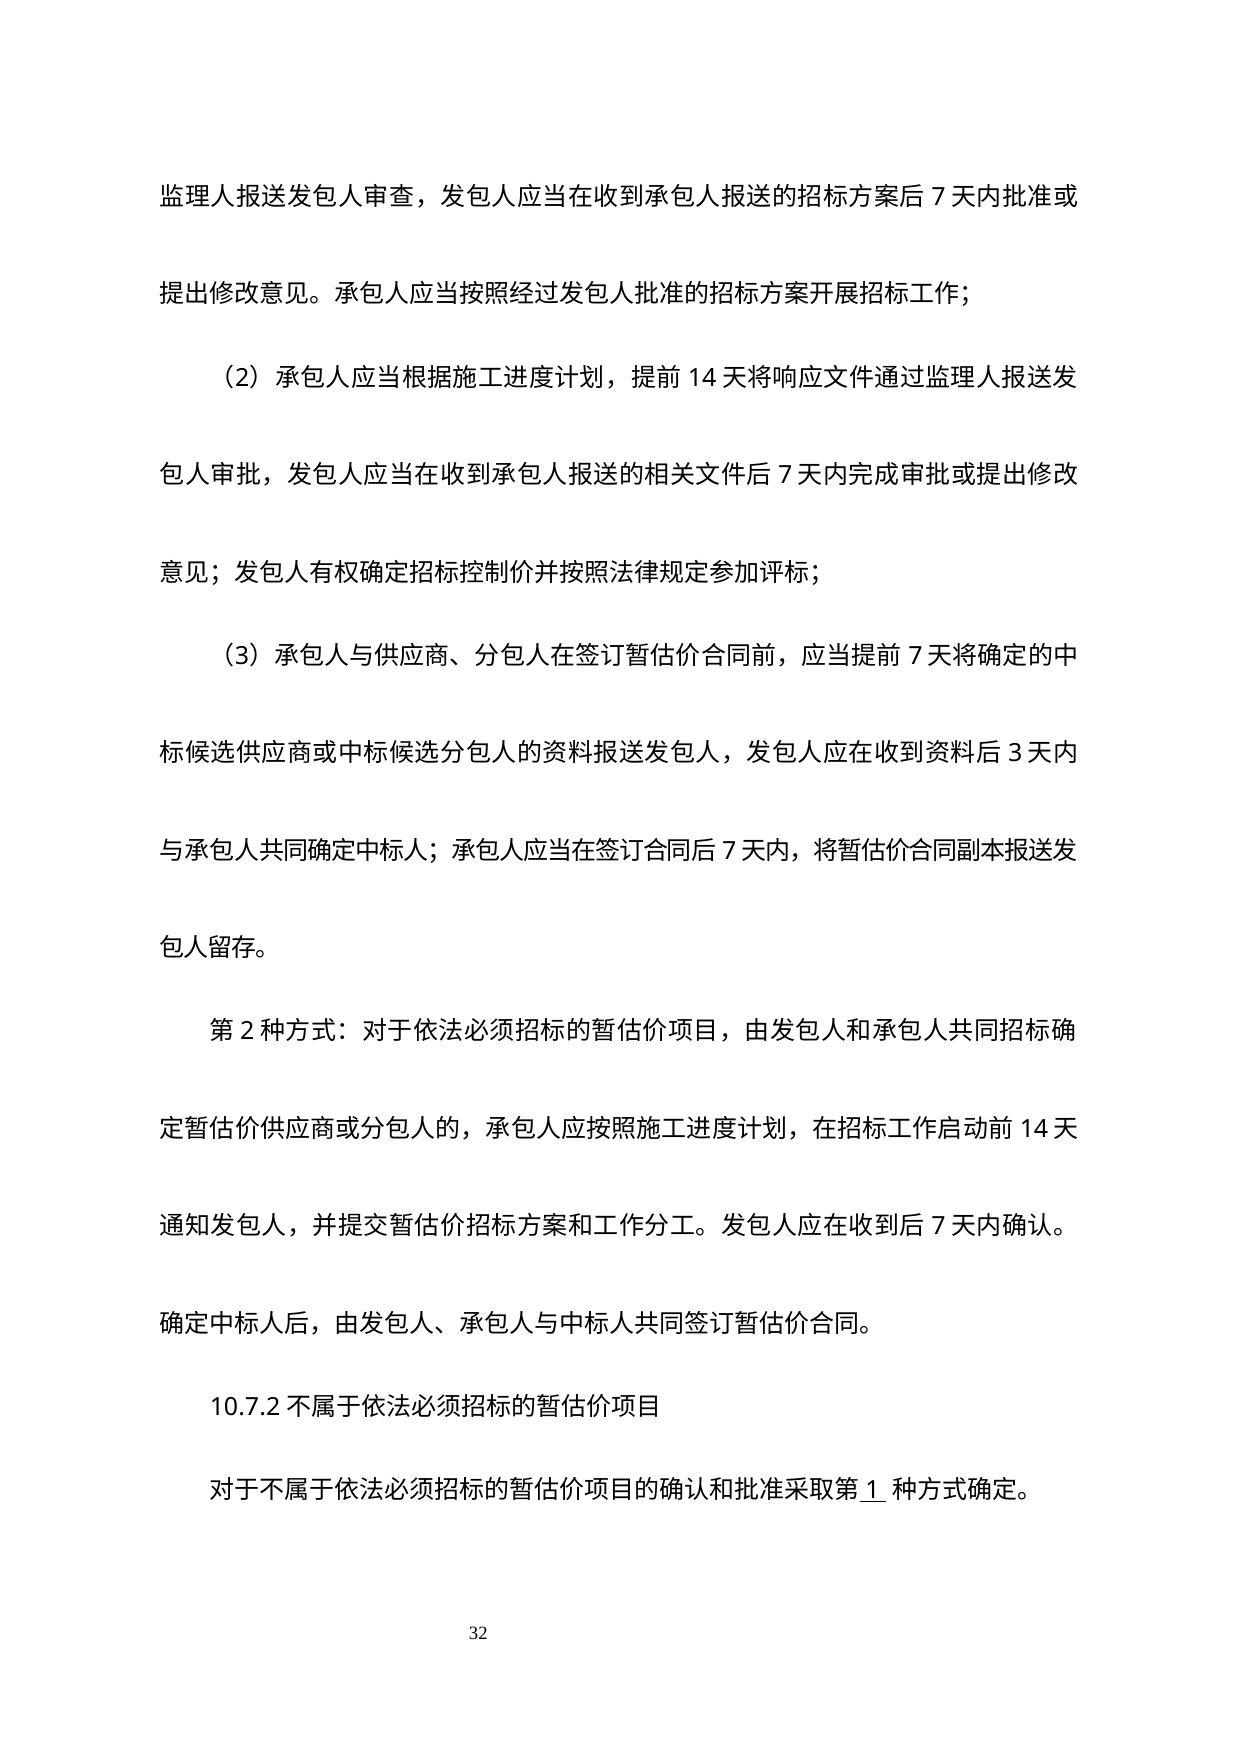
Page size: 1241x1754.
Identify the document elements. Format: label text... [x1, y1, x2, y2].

text （3）承包人与供应商、分包人在签订暂估价合同前，应当提前7天将确定的中标候选供应商或中标候选分包人的资料报送发包人，发包人应在收到资料后3天内与承包人共同确定中标人；承包人应当在签订合同后7天内，将暂估价合同副本报送发包人留存。 [159, 621, 1078, 978]
text 第2种方式：对于依法必须招标的暂估价项目，由发包人和承包人共同招标确定暂估价供应商或分包人的，承包人应按照施工进度计划，在招标工作启动前14天通知发包人，并提交暂估价招标方案和工作分工。发包人应在收到后7天内确认。确定中标人后，由发包人、承包人与中标人共同签订暂估价合同。 [159, 996, 1078, 1354]
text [159, 162, 1078, 324]
text （2）承包人应当根据施工进度计划，提前14天将响应文件通过监理人报送发包人审批，发包人应当在收到承包人报送的相关文件后7天内完成审批或提出修改意见；发包人有权确定招标控制价并按照法律规定参加评标； [159, 343, 1078, 603]
text 10.7.2 不属于依法必须招标的暂估价项目 [159, 1372, 1078, 1437]
text 对于不属于依法必须招标的暂估价项目的确认和批准采取第 1 种方式确定。 [159, 1455, 1078, 1520]
